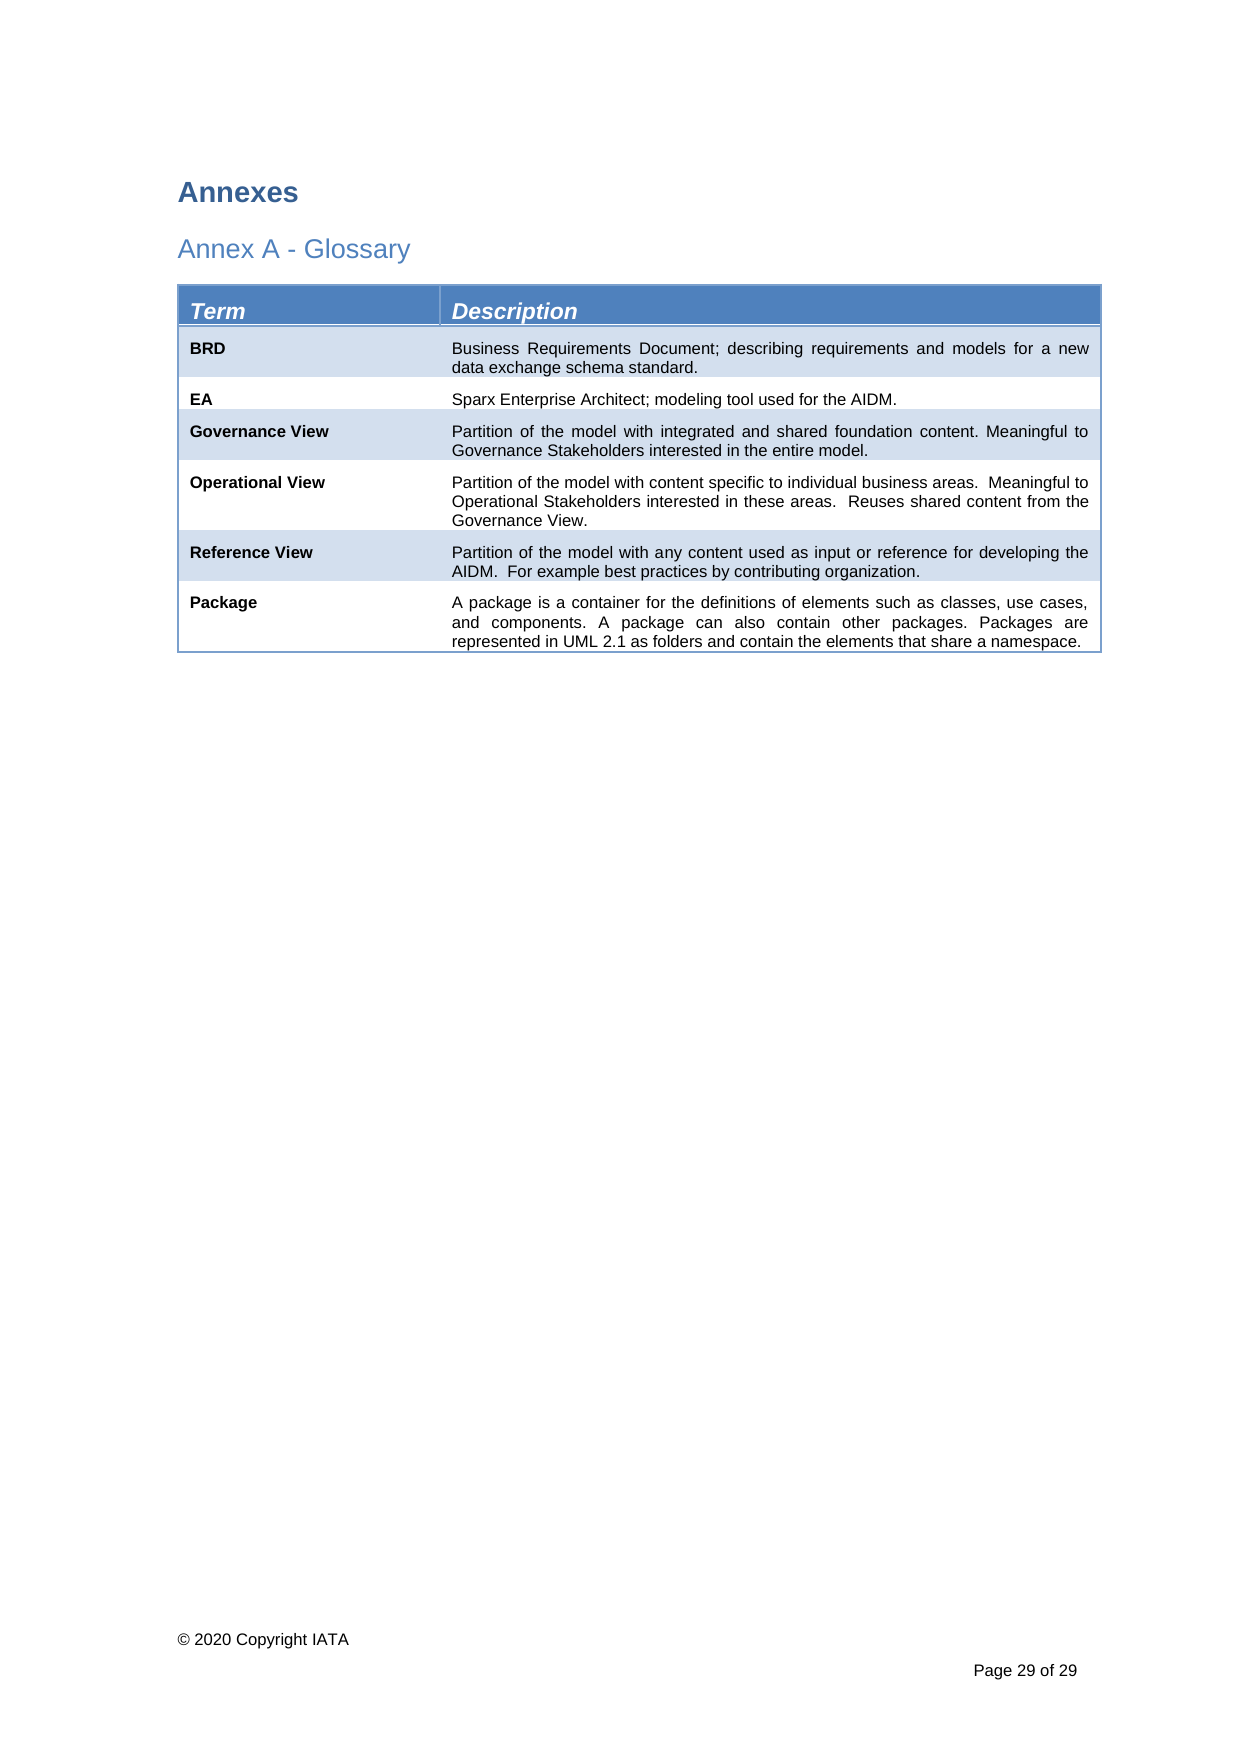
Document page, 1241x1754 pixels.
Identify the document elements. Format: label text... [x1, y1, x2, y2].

table_header Term [179, 286, 439, 324]
table_cell Reference View [179, 530, 440, 581]
table_cell Sparx Enterprise Architect; modeling tool used for the AIDM. [440, 378, 1100, 409]
table_cell BRD [179, 327, 440, 377]
table_cell Partition of the model with content specific to individual business areas. Meaningful to Operational Stakeholders interested in these areas. Reuses shared content from the Governance View. [440, 460, 1100, 530]
table_cell Business Requirements Document; describing requirements and models for a new data exchange schema standard. [440, 327, 1100, 377]
table_cell A package is a container for the definitions of elements such as classes, use cases, and components. A package can also contain other packages. Packages are represented in UML 2.1 as folders and contain the elements that share a namespace. [440, 581, 1100, 651]
table_header Description [441, 286, 1100, 324]
table_cell Partition of the model with any content used as input or reference for developing the AIDM. For example best practices by contributing organization. [440, 530, 1100, 581]
table_cell Package [179, 581, 440, 651]
subtitle Annex A - Glossary [177, 233, 1122, 265]
subtitle Annexes [177, 175, 1122, 208]
table_cell Governance View [179, 409, 440, 460]
table_cell EA [179, 378, 440, 409]
table_cell Operational View [179, 460, 440, 530]
table_cell Partition of the model with integrated and shared foundation content. Meaningful to Governance Stakeholders interested in the entire model. [440, 409, 1100, 460]
